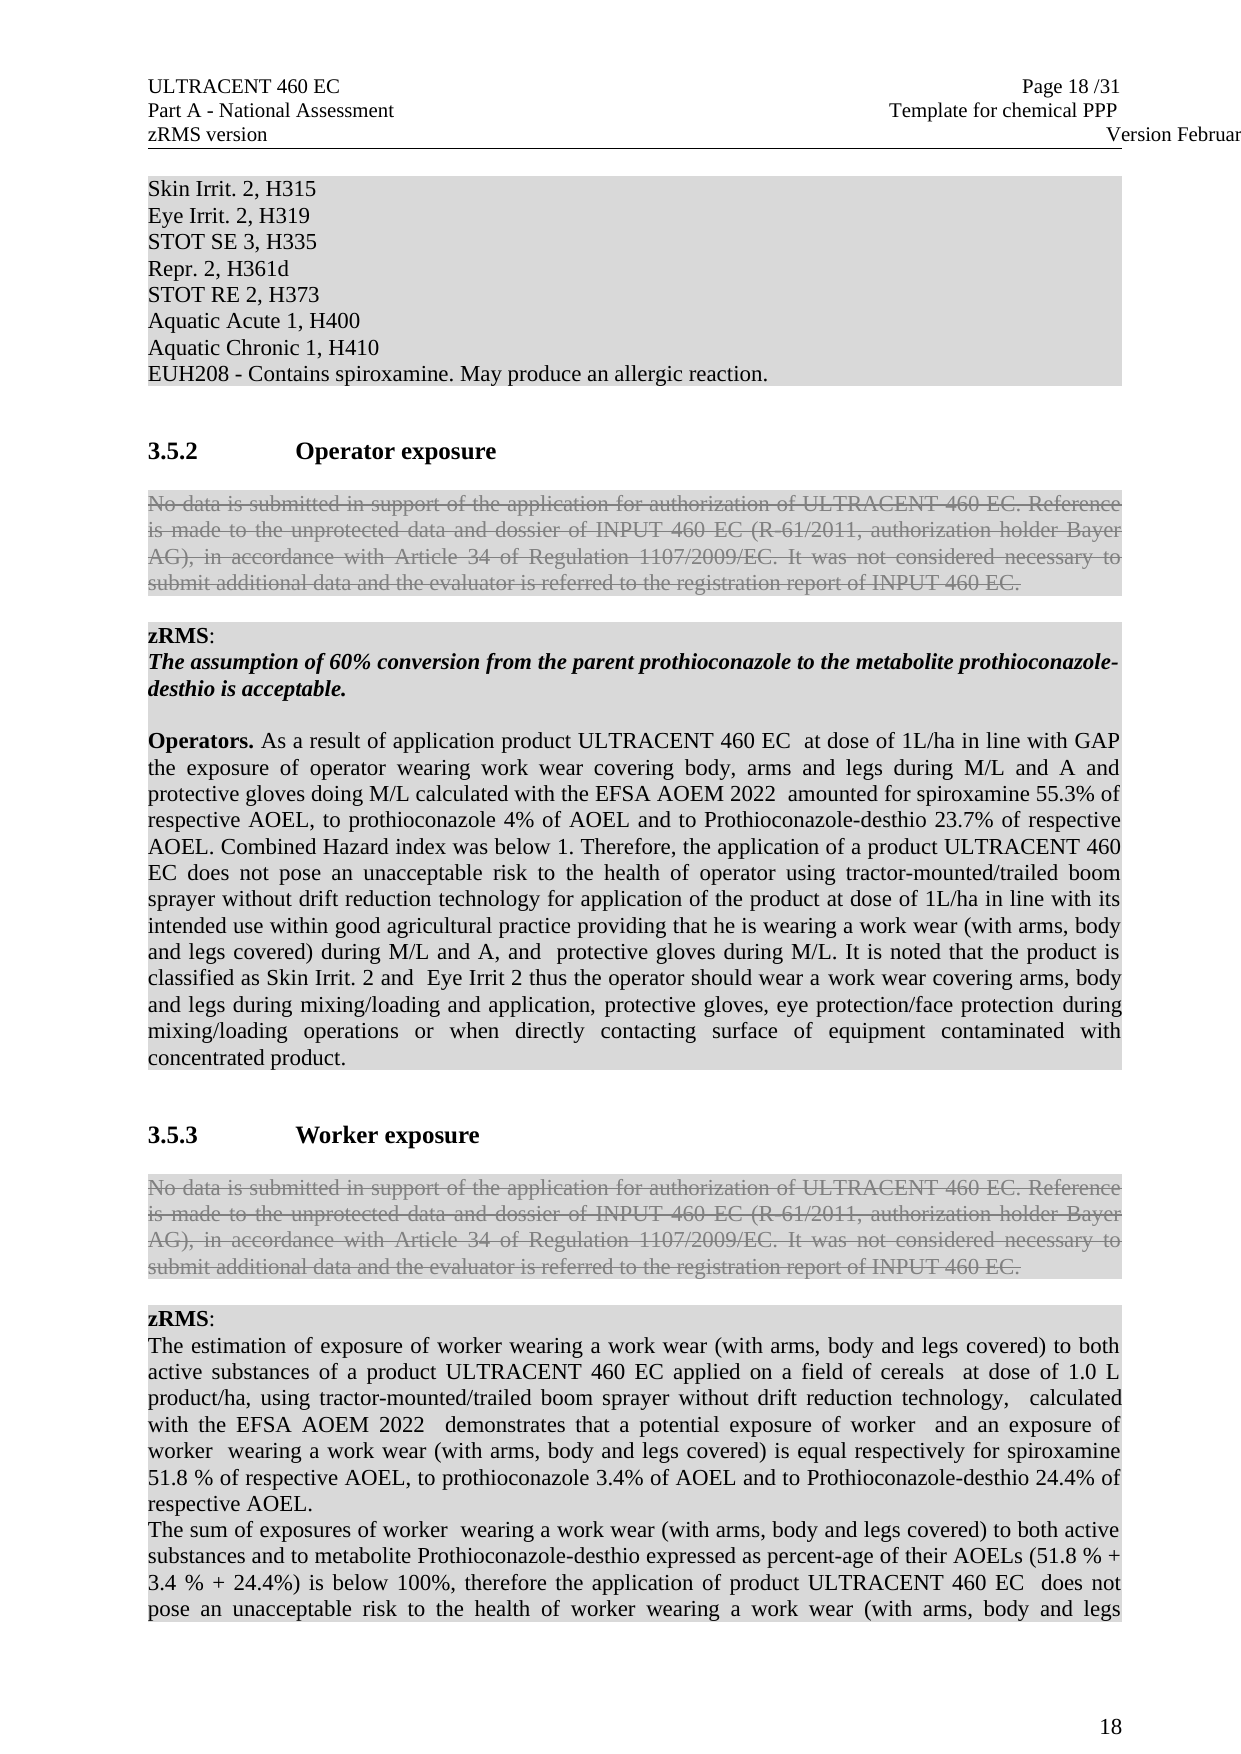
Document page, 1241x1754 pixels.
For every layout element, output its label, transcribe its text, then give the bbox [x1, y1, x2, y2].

subtitle Operator exposure [148, 436, 1122, 465]
text Operators. As a result of application product ULTRACENT 460 EC at dose of 1L/ha in line with GAP the exposure of operator wearing work wear covering body, arms and legs during M/L and A and protective gloves doing M/L calculated with the EFSA AOEM 2022 amounted for spiroxamine 55.3% of respective AOEL, to prothioconazole 4% of AOEL and to Prothioconazole-desthio 23.7% of respective AOEL. Combined Hazard index was below 1. Therefore, the application of a product ULTRACENT 460 EC does not pose an unacceptable risk to the health of operator using tractor-mounted/trailed boom sprayer without drift reduction technology for application of the product at dose of 1L/ha in line with its intended use within good agricultural practice providing that he is wearing a work wear (with arms, body and legs covered) during M/L and A, and protective gloves during M/L. It is noted that the product is classified as Skin Irrit. 2 and Eye Irrit 2 thus the operator should wear a work wear covering arms, body and legs during mixing/loading and application, protective gloves, eye protection/face protection during mixing/loading operations or when directly contacting surface of equipment contaminated with concentrated product. [148, 727, 1122, 1070]
text Skin Irrit. 2, H315 [148, 176, 1122, 202]
text The assumption of 60% conversion from the parent prothioconazole to the metabolite prothioconazole-desthio is acceptable. [148, 648, 1122, 701]
text STOT SE 3, H335 [148, 228, 1122, 254]
text Repr. 2, H361d [148, 254, 1122, 281]
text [148, 1516, 1122, 1622]
text Aquatic Acute 1, H400 [148, 307, 1122, 334]
text Aquatic Chronic 1, H410 [148, 334, 1122, 360]
text The estimation of exposure of worker wearing a work wear (with arms, body and legs covered) to both active substances of a product ULTRACENT 460 EC applied on a field of cereals at dose of 1.0 L product/ha, using tractor-mounted/trailed boom sprayer without drift reduction technology, calculated with the EFSA AOEM 2022 demonstrates that a potential exposure of worker and an exposure of worker wearing a work wear (with arms, body and legs covered) is equal respectively for spiroxamine 51.8 % of respective AOEL, to prothioconazole 3.4% of AOEL and to Prothioconazole-desthio 24.4% of respective AOEL. [148, 1332, 1122, 1516]
subtitle Worker exposure [148, 1120, 1122, 1149]
text STOT RE 2, H373 [148, 281, 1122, 307]
text zRMS: [148, 622, 1122, 648]
text Eye Irrit. 2, H319 [148, 202, 1122, 228]
text zRMS: [148, 1305, 1122, 1332]
text EUH208 - Contains spiroxamine. May produce an allergic reaction. [148, 360, 1122, 386]
